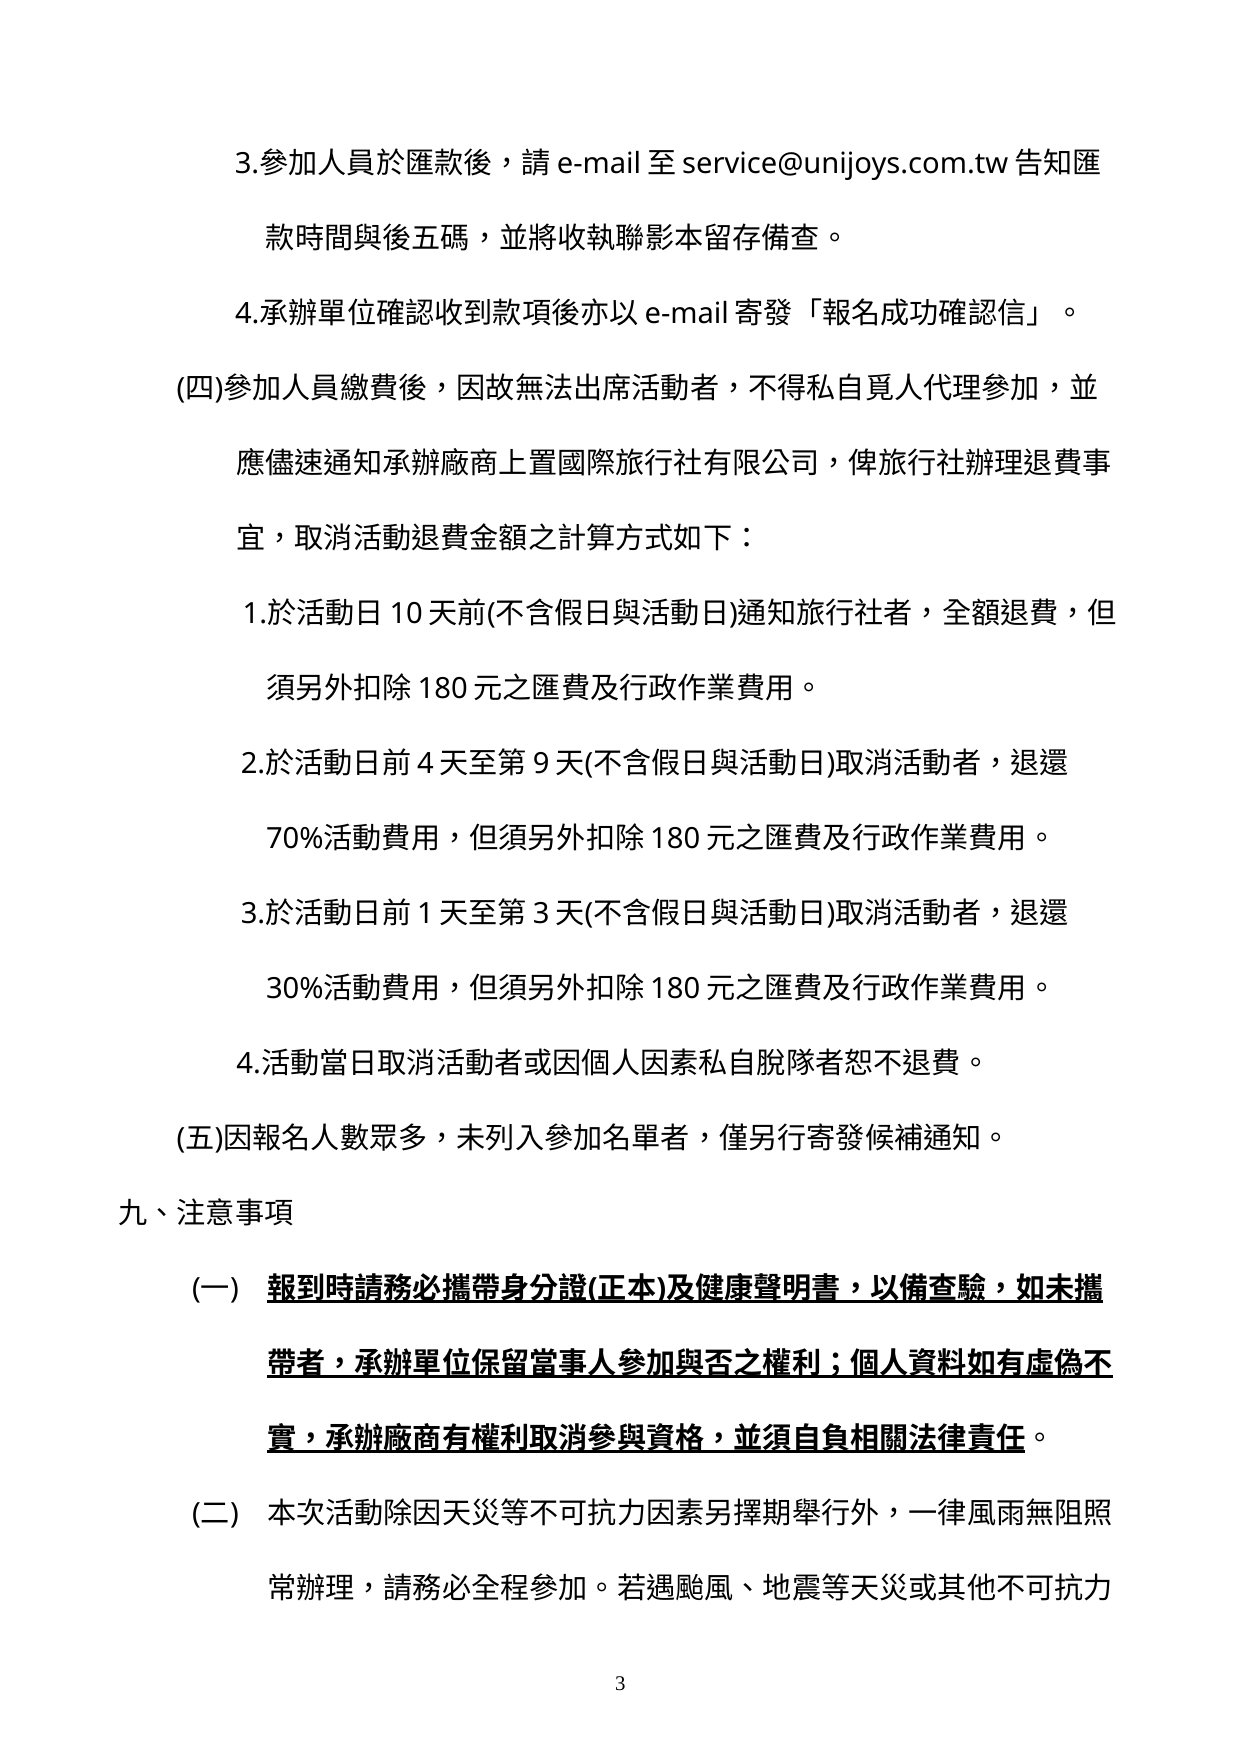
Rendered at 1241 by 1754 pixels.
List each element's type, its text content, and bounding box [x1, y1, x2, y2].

text 4.承辦單位確認收到款項後亦以e-mail寄發「報名成功確認信」。 [118, 273, 1122, 348]
text 九、注意事項 [118, 1173, 1122, 1248]
text 2.於活動日前4天至第9天(不含假日與活動日)取消活動者，退還70%活動費用，但須另外扣除180元之匯費及行政作業費用。 [241, 723, 1122, 873]
text 3.於活動日前1天至第3天(不含假日與活動日)取消活動者，退還30%活動費用，但須另外扣除180元之匯費及行政作業費用。 [241, 873, 1122, 1023]
text 1.於活動日10天前(不含假日與活動日)通知旅行社者，全額退費，但須另外扣除180元之匯費及行政作業費用。 [242, 573, 1122, 723]
text 4.活動當日取消活動者或因個人因素私自脫隊者恕不退費。 [118, 1023, 1122, 1098]
text 3.參加人員於匯款後，請e-mail至service@unijoys.com.tw告知匯款時間與後五碼，並將收執聯影本留存備查。 [234, 123, 1122, 273]
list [192, 1473, 1122, 1623]
text (四)參加人員繳費後，因故無法出席活動者，不得私自覓人代理參加，並應儘速通知承辦廠商上置國際旅行社有限公司，俾旅行社辦理退費事宜，取消活動退費金額之計算方式如下： [176, 348, 1122, 573]
text (五)因報名人數眾多，未列入參加名單者，僅另行寄發候補通知。 [118, 1098, 1122, 1173]
list 報到時請務必攜帶身分證(正本)及健康聲明書，以備查驗，如未攜帶者，承辦單位保留當事人參加與否之權利；個人資料如有虛偽不實，承辦廠商有權利取消參與資格，並須自負相關法律責任。 [192, 1248, 1122, 1473]
